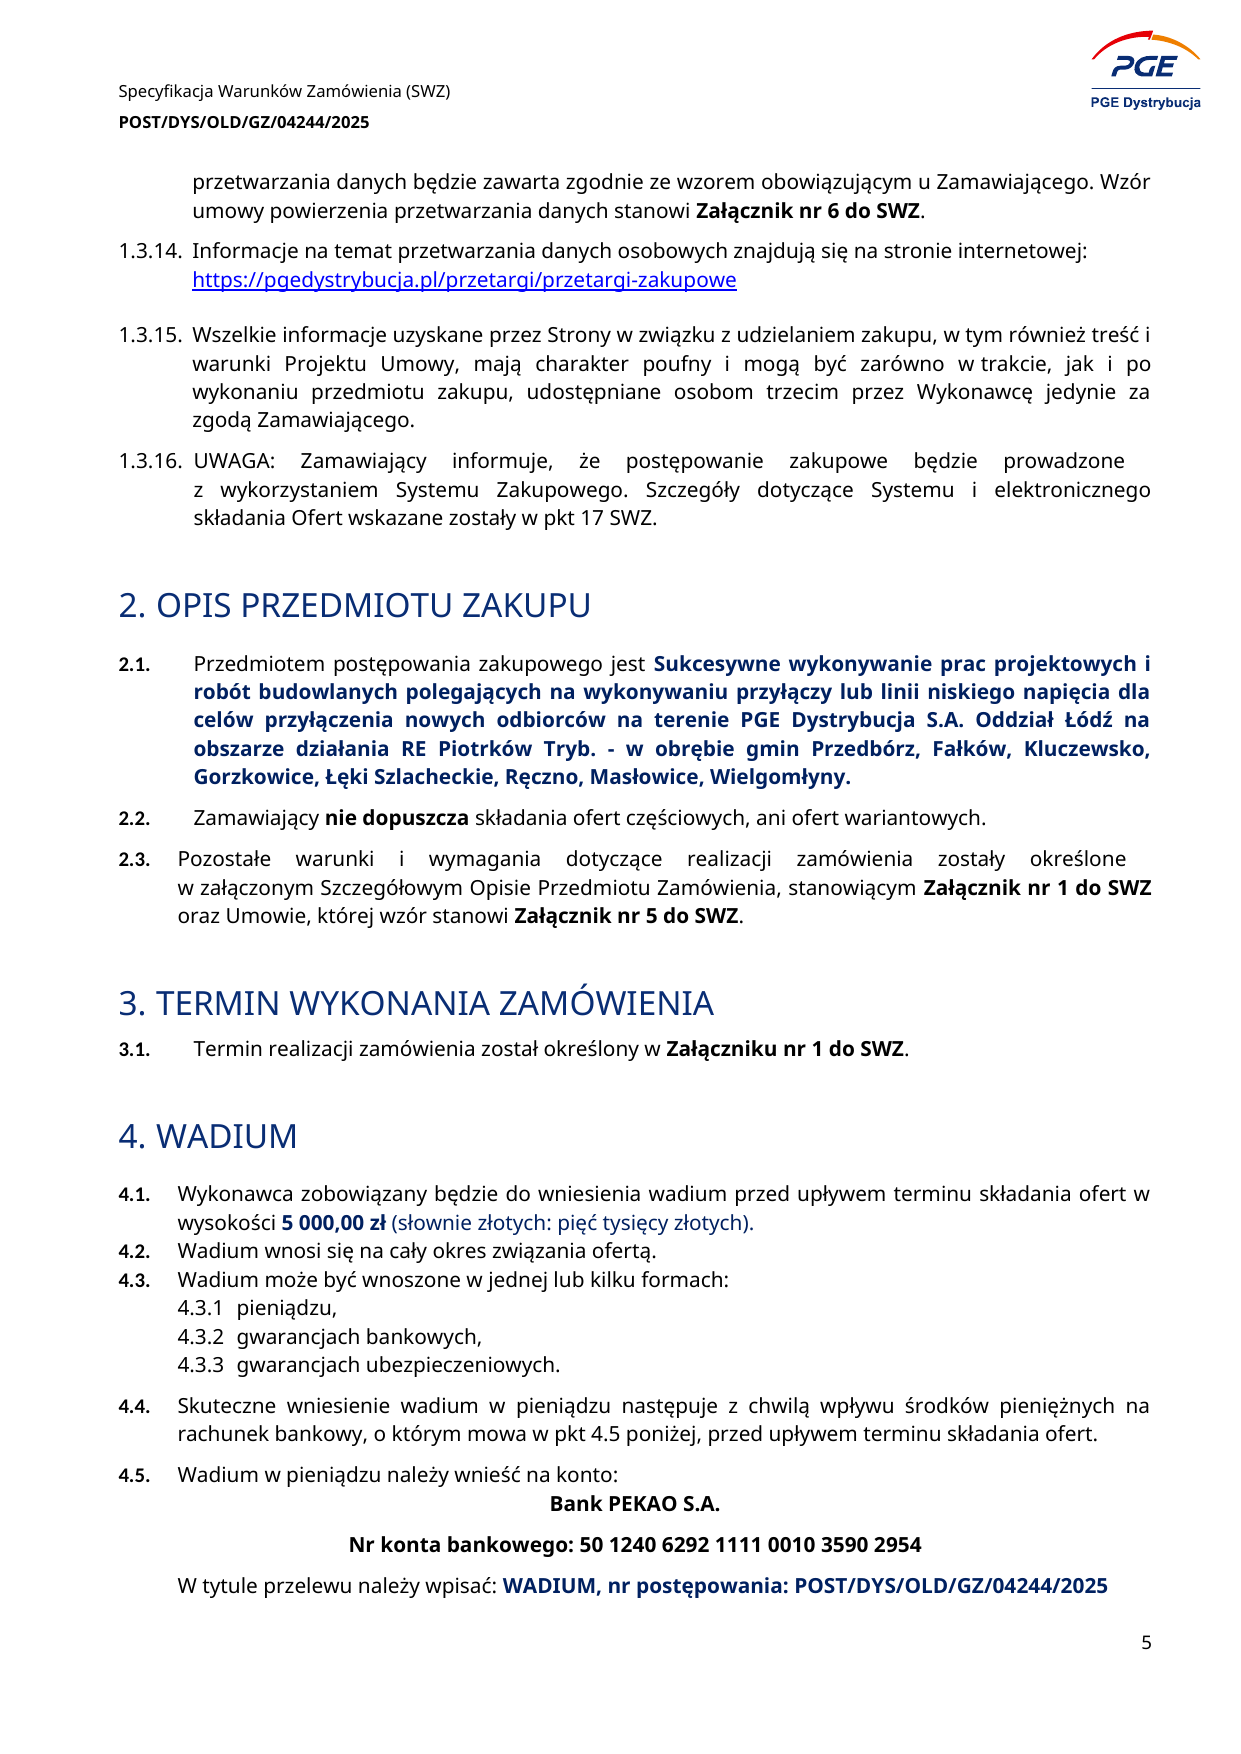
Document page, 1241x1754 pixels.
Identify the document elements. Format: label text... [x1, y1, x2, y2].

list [118, 167, 1152, 224]
list gwarancjach bankowych, [177, 1322, 1146, 1350]
list Wadium w pieniądzu należy wnieść na konto: [118, 1461, 1152, 1489]
list Wykonawca zobowiązany będzie do wniesienia wadium przed upływem terminu składania ofert w wysokości 5 000,00 zł (słownie złotych: pięć tysięcy złotych). [118, 1179, 1152, 1236]
list https://pgedystrybucja.pl/przetargi/przetargi-zakupowe [192, 265, 1152, 293]
list Skuteczne wniesienie wadium w pieniądzu następuje z chwilą wpływu środków pieniężnych na rachunek bankowy, o którym mowa w pkt 4.5 poniżej, przed upływem terminu składania ofert. [118, 1391, 1152, 1448]
list Wadium wnosi się na cały okres związania ofertą. [118, 1236, 1152, 1265]
subtitle WADIUM [118, 1113, 1152, 1158]
list Informacje na temat przetwarzania danych osobowych znajdują się na stronie internetowej: [118, 237, 1152, 265]
subtitle TERMIN WYKONANIA ZAMÓWIENIA [118, 980, 1152, 1025]
text Nr konta bankowego: 50 1240 6292 1111 0010 3590 2954 [118, 1530, 1152, 1558]
list Termin realizacji zamówienia został określony w Załączniku nr 1 do SWZ. [118, 1034, 1152, 1063]
text W tytule przelewu należy wpisać: WADIUM, nr postępowania: POST/DYS/OLD/GZ/04244/2025 [177, 1571, 1152, 1599]
list Pozostałe warunki i wymagania dotyczące realizacji zamówienia zostały określone w załączonym Szczegółowym Opisie Przedmiotu Zamówienia, stanowiącym Załącznik nr 1 do SWZ oraz Umowie, której wzór stanowi Załącznik nr 5 do SWZ. [118, 844, 1152, 930]
list gwarancjach ubezpieczeniowych. [177, 1350, 1146, 1379]
list Przedmiotem postępowania zakupowego jest Sukcesywne wykonywanie prac projektowych i robót budowlanych polegających na wykonywaniu przyłączy lub linii niskiego napięcia dla celów przyłączenia nowych odbiorców na terenie PGE Dystrybucja S.A. Oddział Łódź na obszarze działania RE Piotrków Tryb. - w obrębie gmin Przedbórz, Fałków, Kluczewsko, Gorzkowice, Łęki Szlacheckie, Ręczno, Masłowice, Wielgomłyny. [118, 649, 1152, 791]
subtitle OPIS PRZEDMIOTU ZAKUPU [118, 582, 1152, 627]
list Wszelkie informacje uzyskane przez Strony w związku z udzielaniem zakupu, w tym również treść i warunki Projektu Umowy, mają charakter poufny i mogą być zarówno w trakcie, jak i po wykonaniu przedmiotu zakupu, udostępniane osobom trzecim przez Wykonawcę jedynie za zgodą Zamawiającego. [118, 320, 1152, 434]
text Bank PEKAO S.A. [118, 1489, 1152, 1517]
list UWAGA: Zamawiający informuje, że postępowanie zakupowe będzie prowadzone z wykorzystaniem Systemu Zakupowego. Szczegóły dotyczące Systemu i elektronicznego składania Ofert wskazane zostały w pkt 17 SWZ. [118, 446, 1152, 532]
list Wadium może być wnoszone w jednej lub kilku formach: [118, 1265, 1152, 1293]
list Zamawiający nie dopuszcza składania ofert częściowych, ani ofert wariantowych. [118, 803, 1152, 832]
list pieniądzu, [177, 1293, 1146, 1322]
